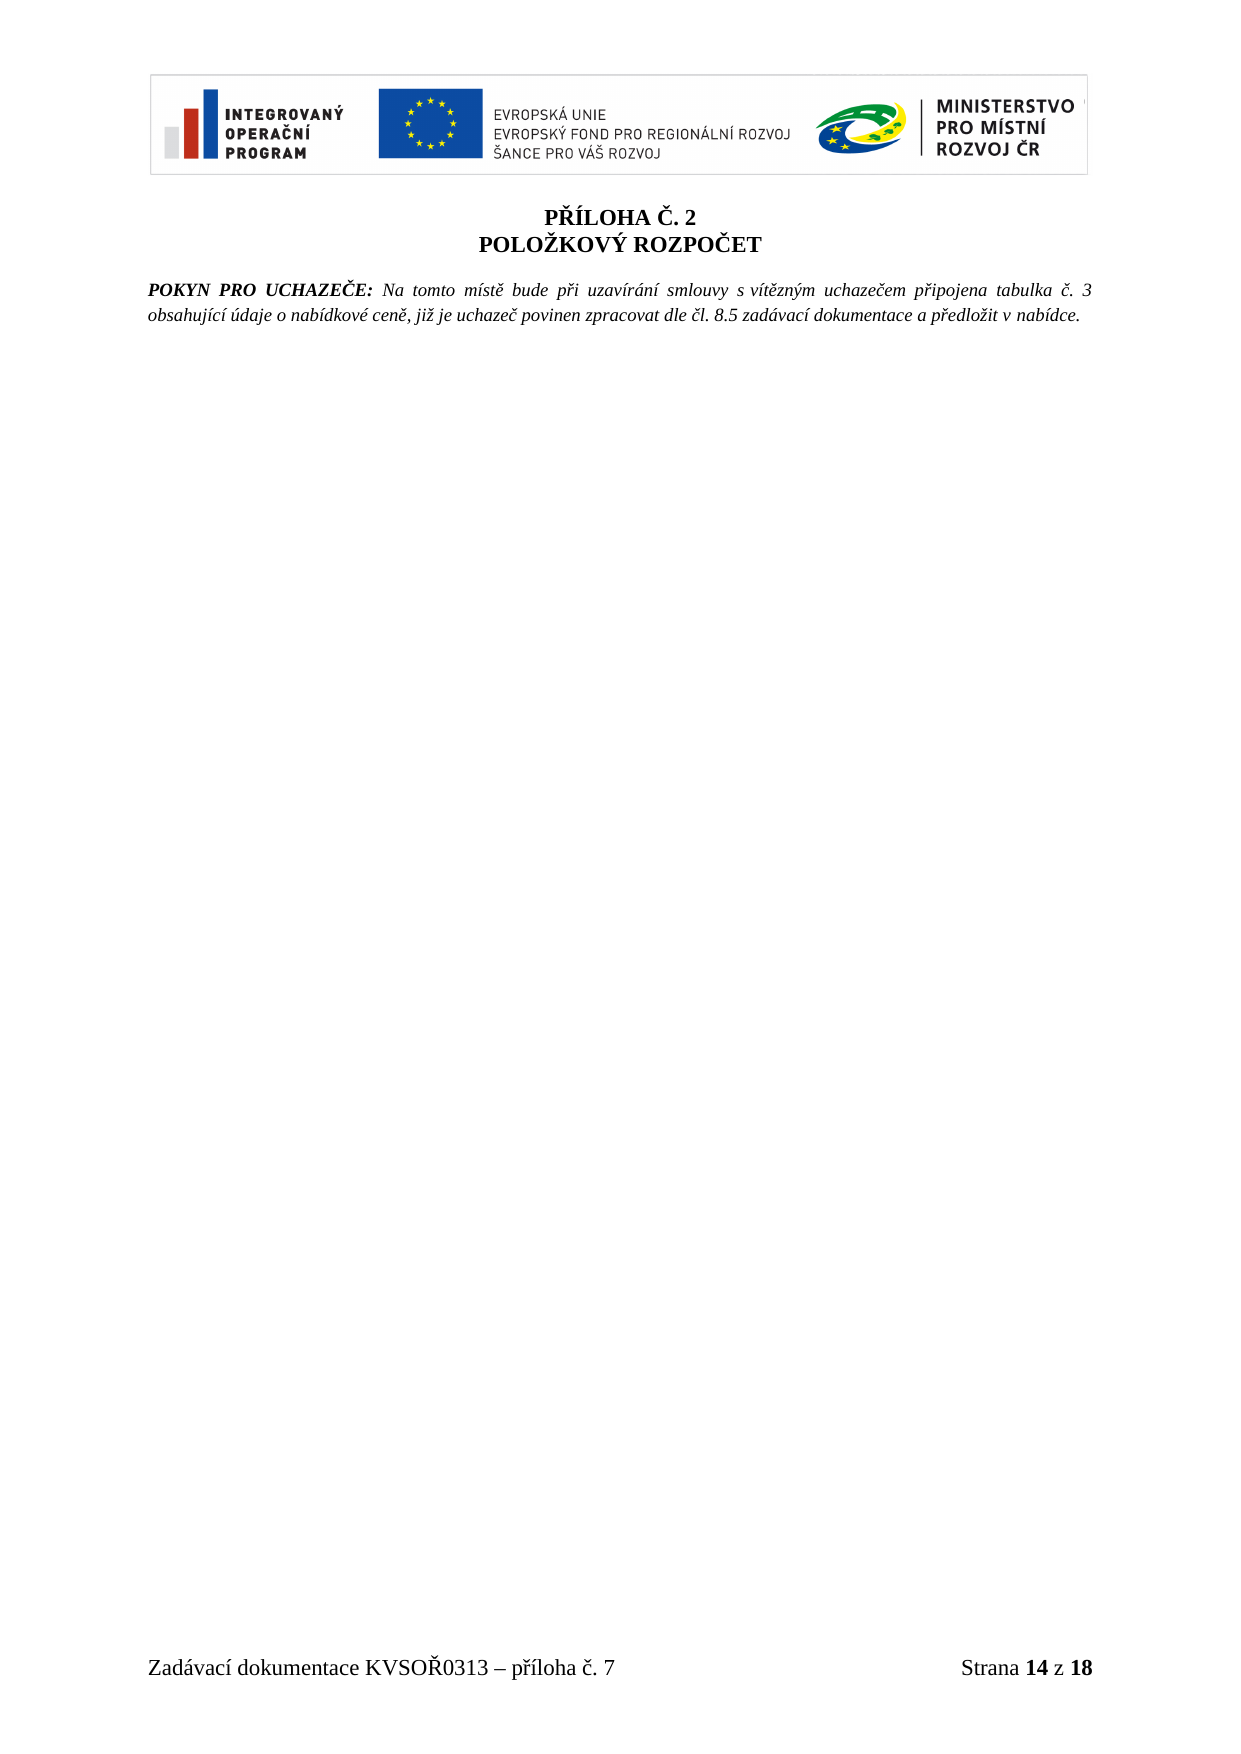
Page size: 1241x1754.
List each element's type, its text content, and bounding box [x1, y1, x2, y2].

title PŘÍLOHA Č. 2 [148, 204, 1093, 231]
picture [147, 73, 1093, 176]
text POLOŽKOVÝ ROZPOČET [148, 231, 1093, 257]
text POKYN PRO UCHAZEČE: Na tomto místě bude při uzavírání smlouvy s vítězným uchazečem připojena tabulka č. 3 obsahující údaje o nabídkové ceně, již je uchazeč povinen zpracovat dle čl. 8.5 zadávací dokumentace a předložit v nabídce. [148, 279, 1093, 325]
